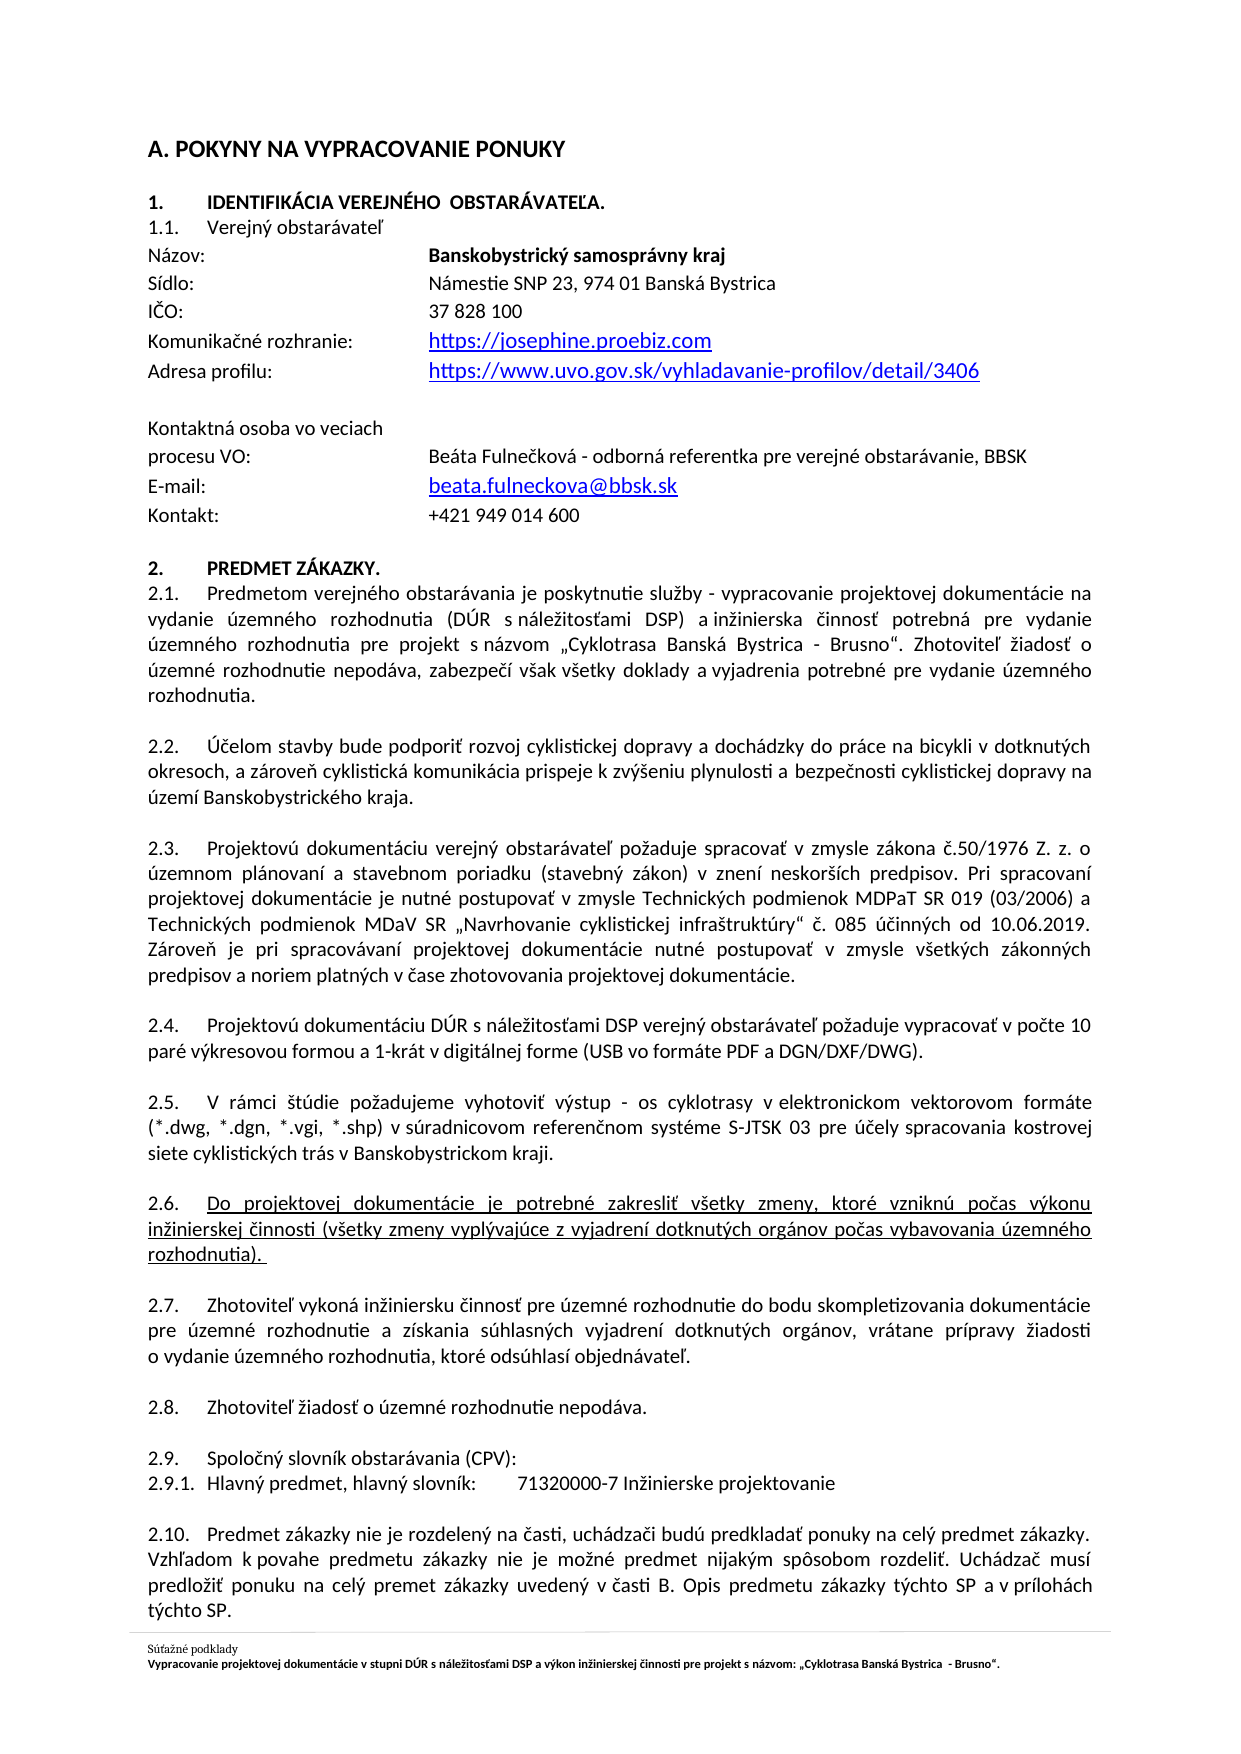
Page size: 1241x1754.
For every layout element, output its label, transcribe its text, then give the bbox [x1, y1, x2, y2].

list V rámci štúdie požadujeme vyhotoviť výstup - os cyklotrasy v elektronickom vektorovom formáte (*.dwg, *.dgn, *.vgi, *.shp) v súradnicovom referenčnom systéme S-JTSK 03 pre účely spracovania kostrovej siete cyklistických trás v Banskobystrickom kraji. [148, 1089, 1092, 1165]
list Do projektovej dokumentácie je potrebné zakresliť všetky zmeny, ktoré vzniknú počas výkonu inžinierskej činnosti (všetky zmeny vyplývajúce z vyjadrení dotknutých orgánov počas vybavovania územného rozhodnutia). [148, 1239, 1092, 1267]
list Zhotoviteľ žiadosť o územné rozhodnutie nepodáva. [148, 1394, 1092, 1419]
text Názov: Banskobystrický samosprávny kraj [148, 242, 1092, 268]
text Komunikačné rozhranie: https://josephine.proebiz.com [148, 326, 1092, 354]
text procesu VO: Beáta Fulnečková - odborná referentka pre verejné obstarávanie, BBSK [148, 443, 1092, 469]
list Verejný obstarávateľ [148, 214, 1092, 240]
list IDENTIFIKÁCIA VEREJNÉHO OBSTARÁVATEĽA. [148, 189, 1092, 214]
list Spoločný slovník obstarávania (CPV): [148, 1445, 1092, 1470]
list Účelom stavby bude podporiť rozvoj cyklistickej dopravy a dochádzky do práce na bicykli v dotknutých okresoch, a zároveň cyklistická komunikácia prispeje k zvýšeniu plynulosti a bezpečnosti cyklistickej dopravy na území Banskobystrického kraja. [148, 733, 1092, 809]
list Do projektovej dokumentácie je potrebné zakresliť všetky zmeny, ktoré vzniknú počas výkonu inžinierskej činnosti (všetky zmeny vyplývajúce z vyjadrení dotknutých orgánov počas vybavovania územného rozhodnutia). [148, 1191, 1092, 1238]
text A. POKYNY NA VYPRACOVANIE PONUKY [148, 133, 1092, 163]
text IČO: 37 828 100 [148, 298, 1092, 323]
list Zhotoviteľ vykoná inžiniersku činnosť pre územné rozhodnutie do bodu skompletizovania dokumentácie pre územné rozhodnutie a získania súhlasných vyjadrení dotknutých orgánov, vrátane prípravy žiadosti o vydanie územného rozhodnutia, ktoré odsúhlasí objednávateľ. [148, 1292, 1092, 1368]
list PREDMET ZÁKAZKY. [148, 555, 1092, 581]
list Projektovú dokumentáciu DÚR s náležitosťami DSP verejný obstarávateľ požaduje vypracovať v počte 10 paré výkresovou formou a 1-krát v digitálnej forme (USB vo formáte PDF a DGN/DXF/DWG). [148, 1013, 1092, 1063]
text Kontakt: +421 949 014 600 [148, 502, 1092, 527]
list Predmet zákazky nie je rozdelený na časti, uchádzači budú predkladať ponuky na celý predmet zákazky. Vzhľadom k povahe predmetu zákazky nie je možné predmet nijakým spôsobom rozdeliť. Uchádzač musí predložiť ponuku na celý premet zákazky uvedený v časti B. Opis predmetu zákazky týchto SP a v prílohách týchto SP. [148, 1521, 1092, 1623]
list Hlavný predmet, hlavný slovník: 71320000-7 Inžinierske projektovanie [148, 1470, 1092, 1496]
text Kontaktná osoba vo veciach [148, 415, 1092, 441]
text E-mail: beata.fulneckova@bbsk.sk [148, 471, 1092, 499]
text Sídlo: Námestie SNP 23, 974 01 Banská Bystrica [148, 270, 1092, 296]
list Projektovú dokumentáciu verejný obstarávateľ požaduje spracovať v zmysle zákona č.50/1976 Z. z. o územnom plánovaní a stavebnom poriadku (stavebný zákon) v znení neskorších predpisov. Pri spracovaní projektovej dokumentácie je nutné postupovať v zmysle Technických podmienok MDPaT SR 019 (03/2006) a Technických podmienok MDaV SR „Navrhovanie cyklistickej infraštruktúry“ č. 085 účinných od 10.06.2019. Zároveň je pri spracovávaní projektovej dokumentácie nutné postupovať v zmysle všetkých zákonných predpisov a noriem platných v čase zhotovovania projektovej dokumentácie. [148, 835, 1092, 987]
list Predmetom verejného obstarávania je poskytnutie služby - vypracovanie projektovej dokumentácie na vydanie územného rozhodnutia (DÚR s náležitosťami DSP) a inžinierska činnosť potrebná pre vydanie územného rozhodnutia pre projekt s názvom „Cyklotrasa Banská Bystrica - Brusno“. Zhotoviteľ žiadosť o územné rozhodnutie nepodáva, zabezpečí však všetky doklady a vyjadrenia potrebné pre vydanie územného rozhodnutia. [148, 581, 1092, 708]
text Adresa profilu: https://www.uvo.gov.sk/vyhladavanie-profilov/detail/3406 [148, 357, 1092, 385]
